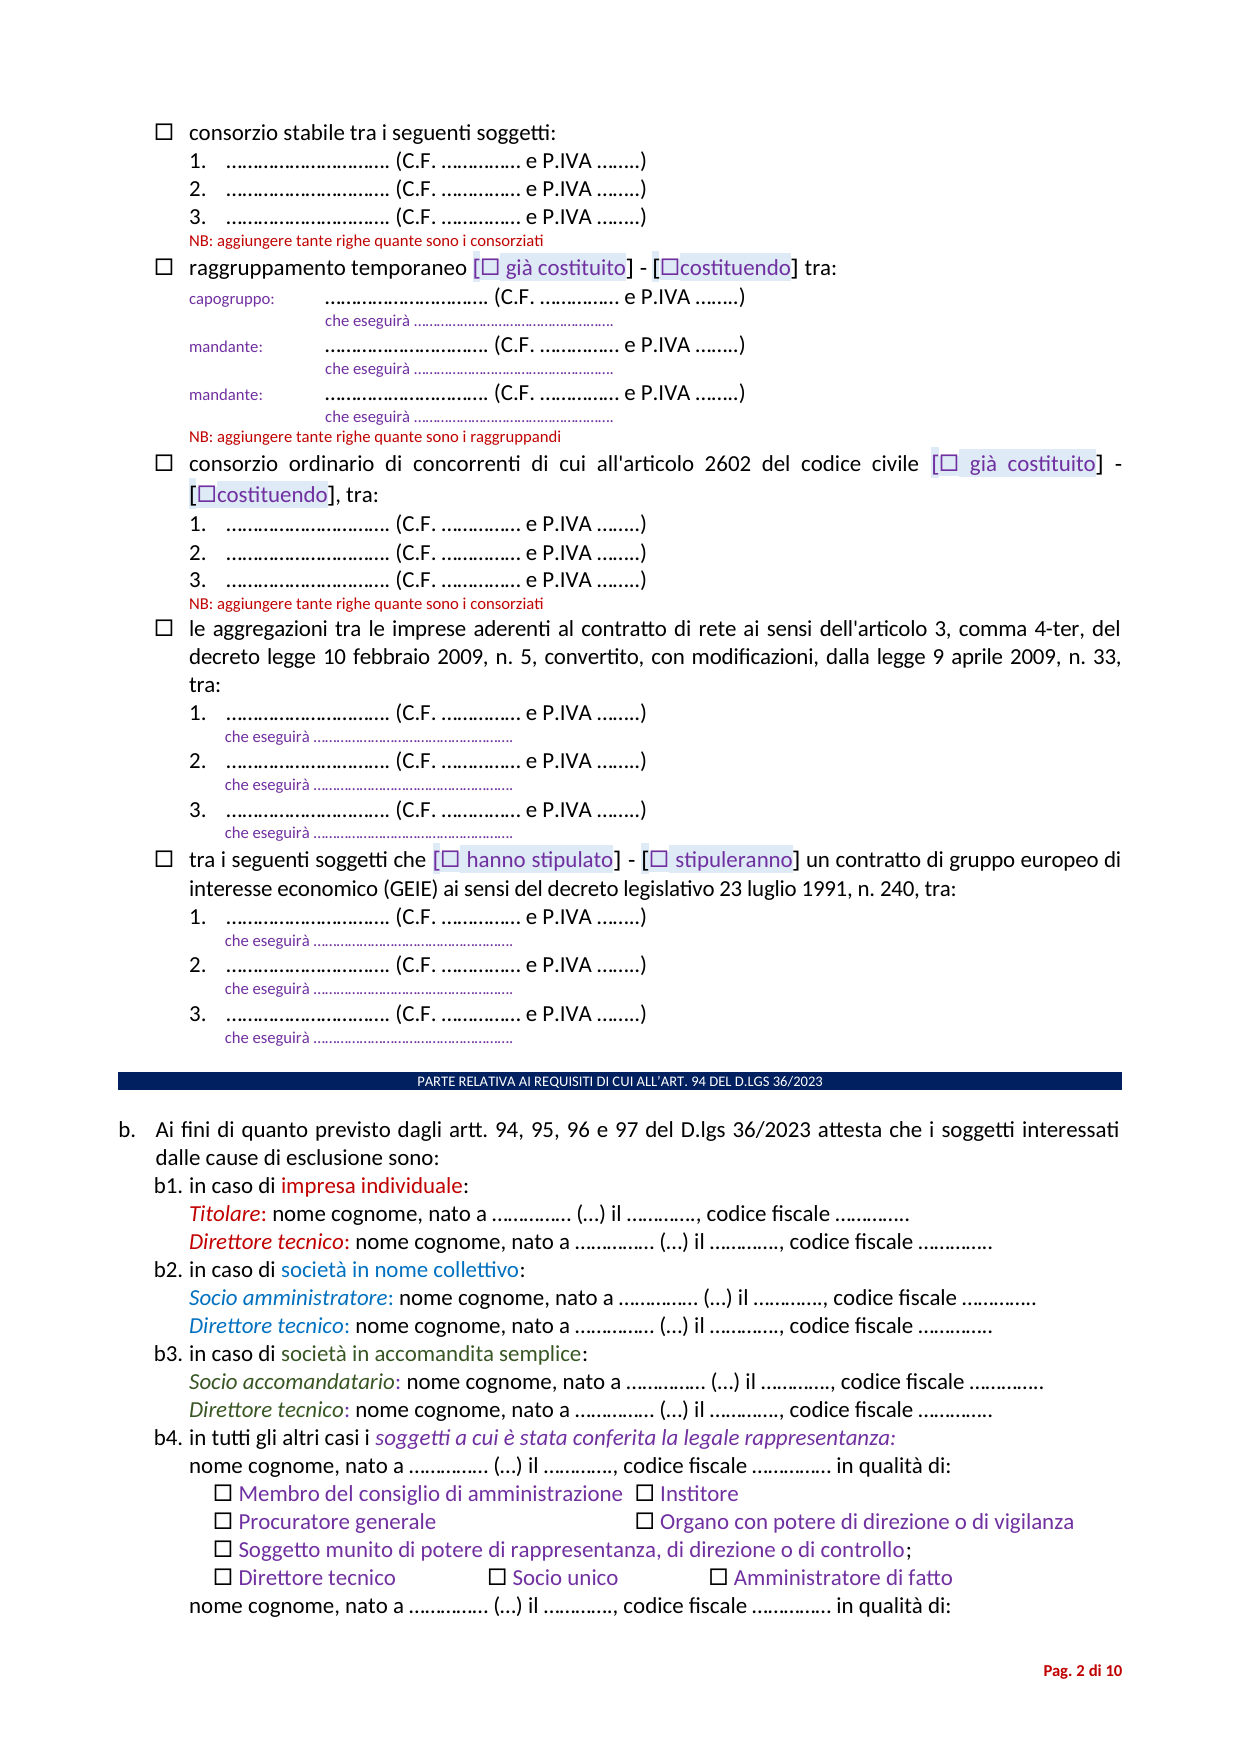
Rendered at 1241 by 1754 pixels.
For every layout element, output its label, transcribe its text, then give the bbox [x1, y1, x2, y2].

list …………………………. (C.F. …………… e P.IVA ……..) [189, 795, 1122, 823]
list …………………………. (C.F. …………… e P.IVA ……..) [189, 951, 1122, 979]
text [213, 1535, 1122, 1563]
text raggruppamento temporaneo [ già costituito] - [costituendo] tra: [153, 251, 473, 282]
text mandante: …………………………. (C.F. …………… e P.IVA ……..) [189, 330, 1122, 358]
text PARTE RELATIVA AI REQUISITI DI CUI ALL’ART. 94 DEL D.LGS 36/2023 [118, 1072, 1122, 1090]
list …………………………. (C.F. …………… e P.IVA ……..) [189, 202, 1122, 230]
text NB: aggiungere tante righe quante sono i consorziati [189, 594, 1122, 614]
text che eseguirà ……………………………………………. [224, 823, 1122, 843]
list …………………………. (C.F. …………… e P.IVA ……..) [189, 746, 1122, 774]
text NB: aggiungere tante righe quante sono i raggruppandi [189, 427, 1122, 447]
text nome cognome, nato a …………… (…) il …………., codice fiscale …………… in qualità di: [189, 1591, 1122, 1619]
text che eseguirà ……………………………………………. [325, 310, 1122, 330]
text consorzio ordinario di concorrenti di cui all'articolo 2602 del codice civile [ già costituito] - [costituendo], tra: [153, 447, 1122, 509]
text nome cognome, nato a …………… (…) il …………., codice fiscale …………… in qualità di: [189, 1451, 1122, 1479]
text Direttore tecnico Socio unico Amministratore di fatto [213, 1563, 1122, 1591]
text Direttore tecnico: nome cognome, nato a …………… (…) il …………., codice fiscale ………….. [189, 1227, 1122, 1255]
text capogruppo: …………………………. (C.F. …………… e P.IVA ……..) [189, 282, 1122, 310]
text Direttore tecnico: nome cognome, nato a …………… (…) il …………., codice fiscale ………….. [189, 1311, 1122, 1339]
list …………………………. (C.F. …………… e P.IVA ……..) [189, 698, 1122, 726]
list …………………………. (C.F. …………… e P.IVA ……..) [189, 999, 1122, 1027]
list …………………………. (C.F. …………… e P.IVA ……..) [189, 902, 1122, 930]
text che eseguirà ……………………………………………. [224, 774, 1122, 795]
text Direttore tecnico: nome cognome, nato a …………… (…) il …………., codice fiscale ………….. [189, 1395, 1122, 1423]
text che eseguirà ……………………………………………. [325, 406, 1122, 427]
list …………………………. (C.F. …………… e P.IVA ……..) [189, 566, 1122, 594]
text le aggregazioni tra le imprese aderenti al contratto di rete ai sensi dell'articolo 3, comma 4-ter, del decreto legge 10 febbraio 2009, n. 5, convertito, con modificazioni, dalla legge 9 aprile 2009, n. 33, tra: [153, 614, 1122, 698]
text che eseguirà ……………………………………………. [224, 979, 1122, 999]
text Socio accomandatario: nome cognome, nato a …………… (…) il …………., codice fiscale ………….. [189, 1367, 1122, 1395]
list …………………………. (C.F. …………… e P.IVA ……..) [189, 509, 1122, 538]
text b3. in caso di società in accomandita semplice: [153, 1339, 1122, 1367]
list …………………………. (C.F. …………… e P.IVA ……..) [189, 174, 1122, 202]
text b2. in caso di società in nome collettivo: [153, 1255, 1122, 1283]
text che eseguirà ……………………………………………. [224, 930, 1122, 951]
text Titolare: nome cognome, nato a …………… (…) il …………., codice fiscale ………….. [189, 1199, 1122, 1227]
list …………………………. (C.F. …………… e P.IVA ……..) [189, 146, 1122, 174]
list …………………………. (C.F. …………… e P.IVA ……..) [189, 538, 1122, 566]
text tra i seguenti soggetti che [ hanno stipulato] - [ stipuleranno] un contratto di gruppo europeo di interesse economico (GEIE) ai sensi del decreto legislativo 23 luglio 1991, n. 240, tra: [153, 843, 1122, 902]
text Procuratore generale Organo con potere di direzione o di vigilanza [213, 1507, 1122, 1535]
text che eseguirà ……………………………………………. [325, 358, 1122, 378]
text consorzio stabile tra i seguenti soggetti: [153, 118, 1122, 146]
text NB: aggiungere tante righe quante sono i consorziati [189, 230, 1122, 251]
text che eseguirà ……………………………………………. [224, 1027, 1122, 1047]
text raggruppamento temporaneo [ già costituito] - [costituendo] tra: [480, 251, 652, 282]
text b4. in tutti gli altri casi i soggetti a cui è stata conferita la legale rappresentanza: [153, 1423, 1122, 1451]
text che eseguirà ……………………………………………. [224, 726, 1122, 746]
text raggruppamento temporaneo [ già costituito] - [costituendo] tra: [659, 251, 1122, 282]
text Socio amministratore: nome cognome, nato a …………… (…) il …………., codice fiscale ………….. [189, 1283, 1122, 1311]
text Membro del consiglio di amministrazione Institore [213, 1479, 1122, 1507]
text b1. in caso di impresa individuale: [153, 1171, 1122, 1199]
list Ai fini di quanto previsto dagli artt. 94, 95, 96 e 97 del D.lgs 36/2023 attesta che i soggetti interessati dalle cause di esclusione sono: [118, 1115, 1122, 1171]
text mandante: …………………………. (C.F. …………… e P.IVA ……..) [189, 378, 1122, 406]
